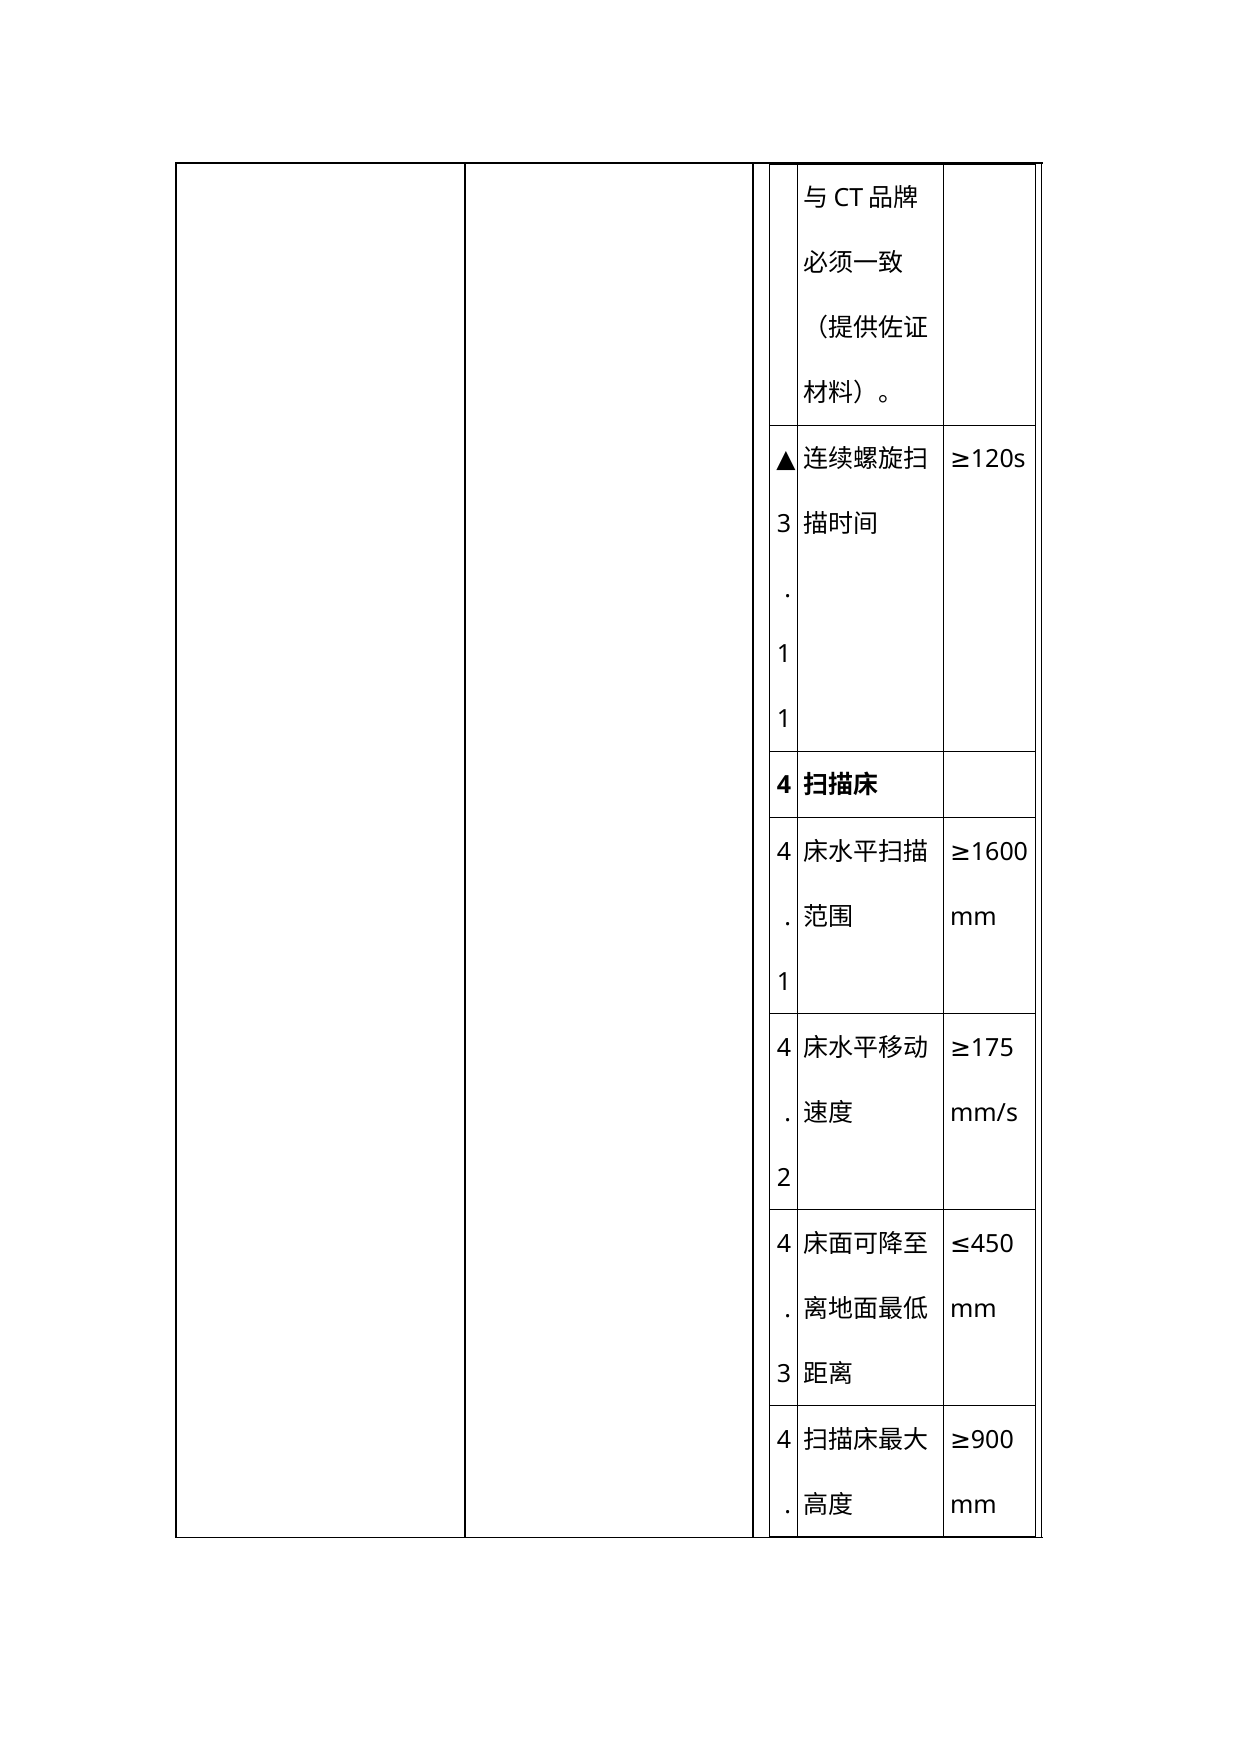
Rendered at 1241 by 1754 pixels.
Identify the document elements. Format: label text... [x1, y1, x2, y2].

table_cell [798, 752, 943, 817]
table_cell [944, 426, 1035, 751]
table_cell [754, 164, 769, 1537]
table_cell [770, 818, 797, 1013]
table_cell [798, 426, 943, 751]
table_cell [770, 165, 797, 425]
table_cell [798, 165, 943, 425]
table_cell [798, 1406, 943, 1536]
table_cell [944, 818, 1035, 1013]
table_cell [770, 752, 797, 817]
table_cell [944, 1210, 1035, 1405]
table_cell [466, 164, 752, 1537]
table_cell [798, 1210, 943, 1405]
table_cell [798, 818, 943, 1013]
table_cell [798, 1014, 943, 1209]
table_cell [944, 1014, 1035, 1209]
table_cell [1036, 164, 1041, 1537]
table_cell [770, 1014, 797, 1209]
table_cell [944, 165, 1035, 425]
table_cell 2 [177, 164, 464, 1537]
table_cell [770, 1210, 797, 1405]
table_cell [770, 1406, 797, 1536]
table_cell [944, 752, 1035, 817]
table_cell [944, 1406, 1035, 1536]
table_cell [770, 426, 797, 751]
